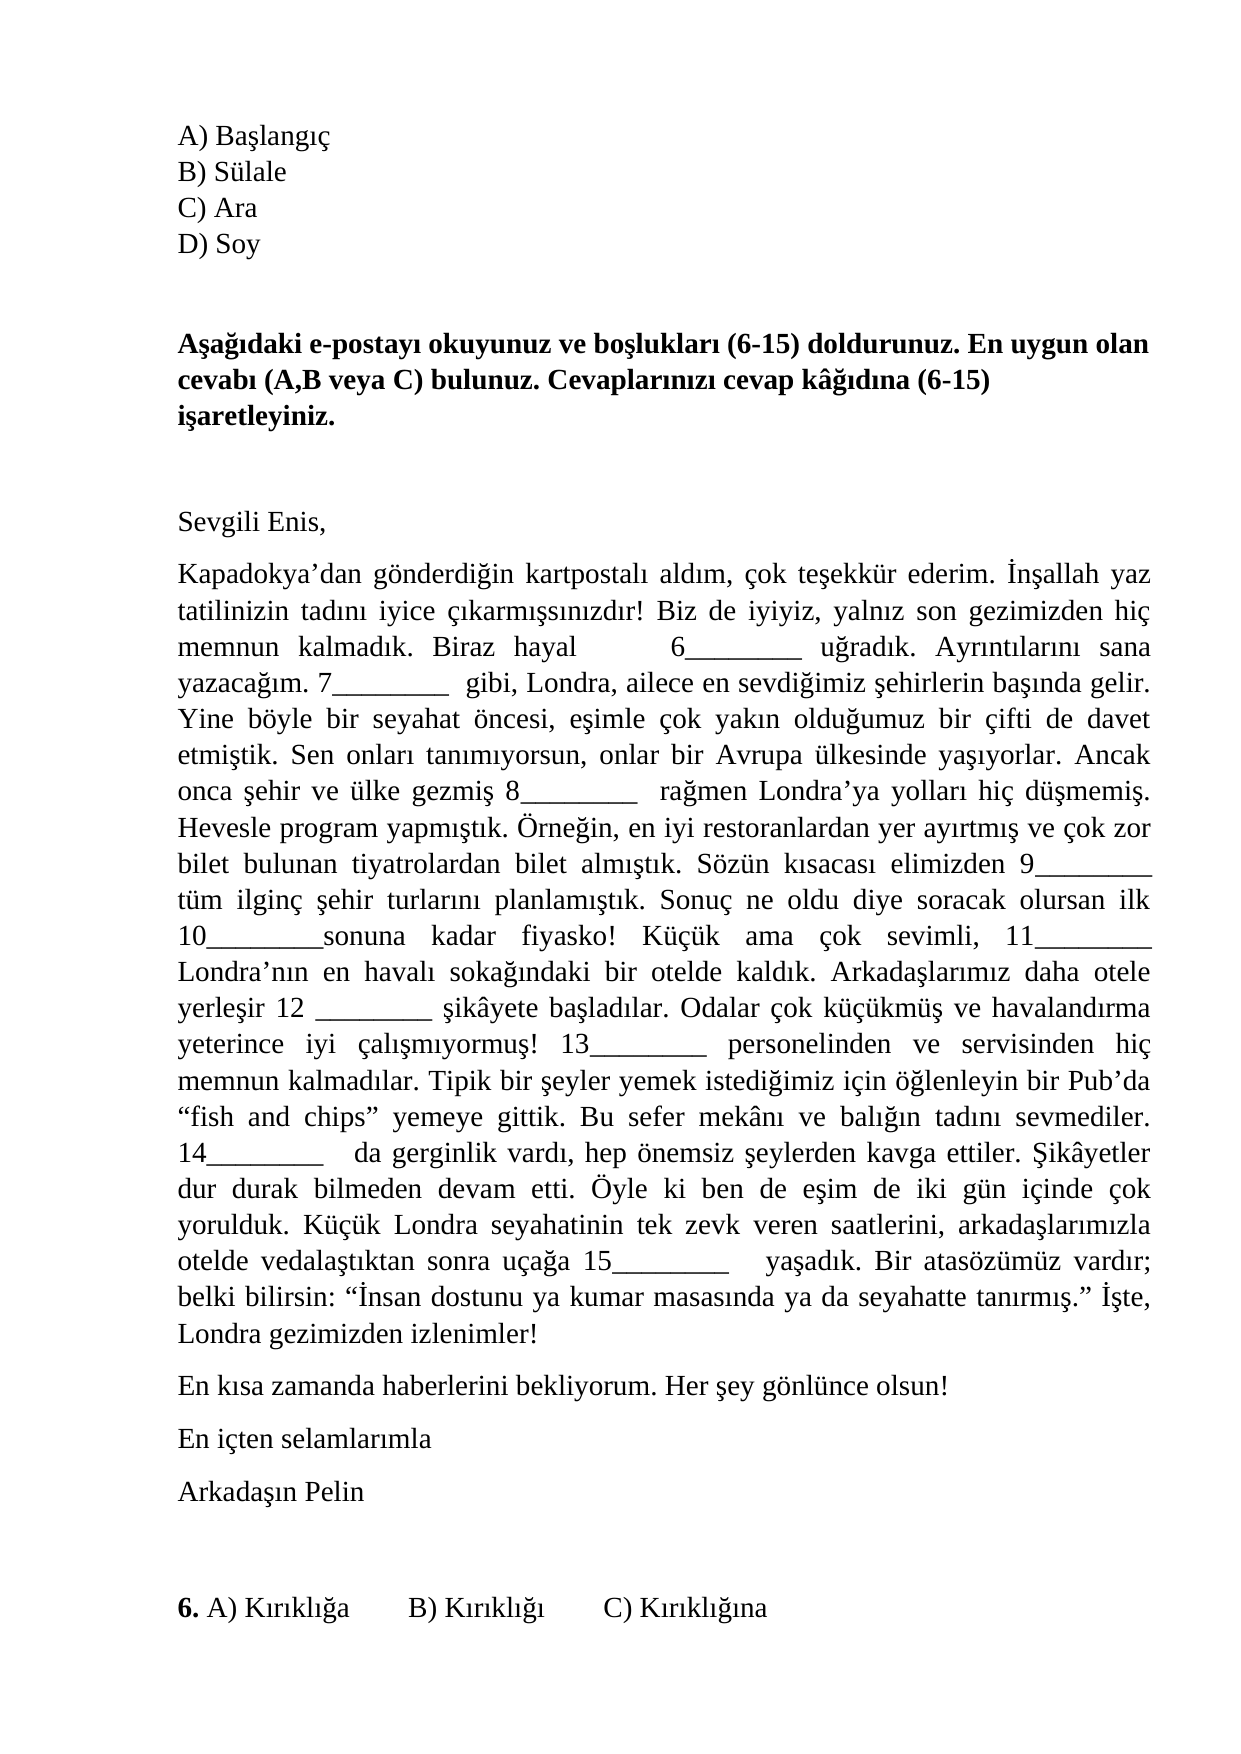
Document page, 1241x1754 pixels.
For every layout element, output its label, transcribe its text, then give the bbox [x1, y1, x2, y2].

text D) Soy [177, 227, 1152, 260]
text Aşağıdaki e-postayı okuyunuz ve boşlukları (6-15) doldurunuz. En uygun olan cevabı (A,B veya C) bulunuz. Cevaplarınızı cevap kâğıdına (6-15) işaretleyiniz. [177, 326, 1152, 432]
text 6. A) Kırıklığa B) Kırıklığı C) Kırıklığına [177, 1590, 1152, 1624]
text Sevgili Enis, [177, 504, 1152, 537]
text C) Ara [177, 190, 1152, 224]
text A) Başlangıç [177, 118, 1152, 152]
text En içten selamlarımla [177, 1421, 1152, 1455]
text B) Sülale [177, 154, 1152, 188]
text Kapadokya’dan gönderdiğin kartpostalı aldım, çok teşekkür ederim. İnşallah yaz tatilinizin tadını iyice çıkarmışsınızdır! Biz de iyiyiz, yalnız son gezimizden hiç memnun kalmadık. Biraz hayal 6________ uğradık. Ayrıntılarını sana yazacağım. 7________ gibi, Londra, ailece en sevdiğimiz şehirlerin başında gelir. Yine böyle bir seyahat öncesi, eşimle çok yakın olduğumuz bir çifti de davet etmiştik. Sen onları tanımıyorsun, onlar bir Avrupa ülkesinde yaşıyorlar. Ancak onca şehir ve ülke gezmiş 8________ rağmen Londra’ya yolları hiç düşmemiş. Hevesle program yapmıştık. Örneğin, en iyi restoranlardan yer ayırtmış ve çok zor bilet bulunan tiyatrolardan bilet almıştık. Sözün kısacası elimizden 9________ tüm ilginç şehir turlarını planlamıştık. Sonuç ne oldu diye soracak olursan ilk 10________sonuna kadar fiyasko! Küçük ama çok sevimli, 11________ Londra’nın en havalı sokağındaki bir otelde kaldık. Arkadaşlarımız daha otele yerleşir 12 ________ şikâyete başladılar. Odalar çok küçükmüş ve havalandırma yeterince iyi çalışmıyormuş! 13________ personelinden ve servisinden hiç memnun kalmadılar. Tipik bir şeyler yemek istediğimiz için öğlenleyin bir Pub’da “fish and chips” yemeye gittik. Bu sefer mekânı ve balığın tadını sevmediler. 14________ da gerginlik vardı, hep önemsiz şeylerden kavga ettiler. Şikâyetler dur durak bilmeden devam etti. Öyle ki ben de eşim de iki gün içinde çok yorulduk. Küçük Londra seyahatinin tek zevk veren saatlerini, arkadaşlarımızla otelde vedalaştıktan sonra uçağa 15________ yaşadık. Bir atasözümüz vardır; belki bilirsin: “İnsan dostunu ya kumar masasında ya da seyahatte tanırmış.” İşte, Londra gezimizden izlenimler! [177, 557, 1152, 1349]
text En kısa zamanda haberlerini bekliyorum. Her şey gönlünce olsun! [177, 1368, 1152, 1402]
text Arkadaşın Pelin [177, 1474, 1152, 1508]
